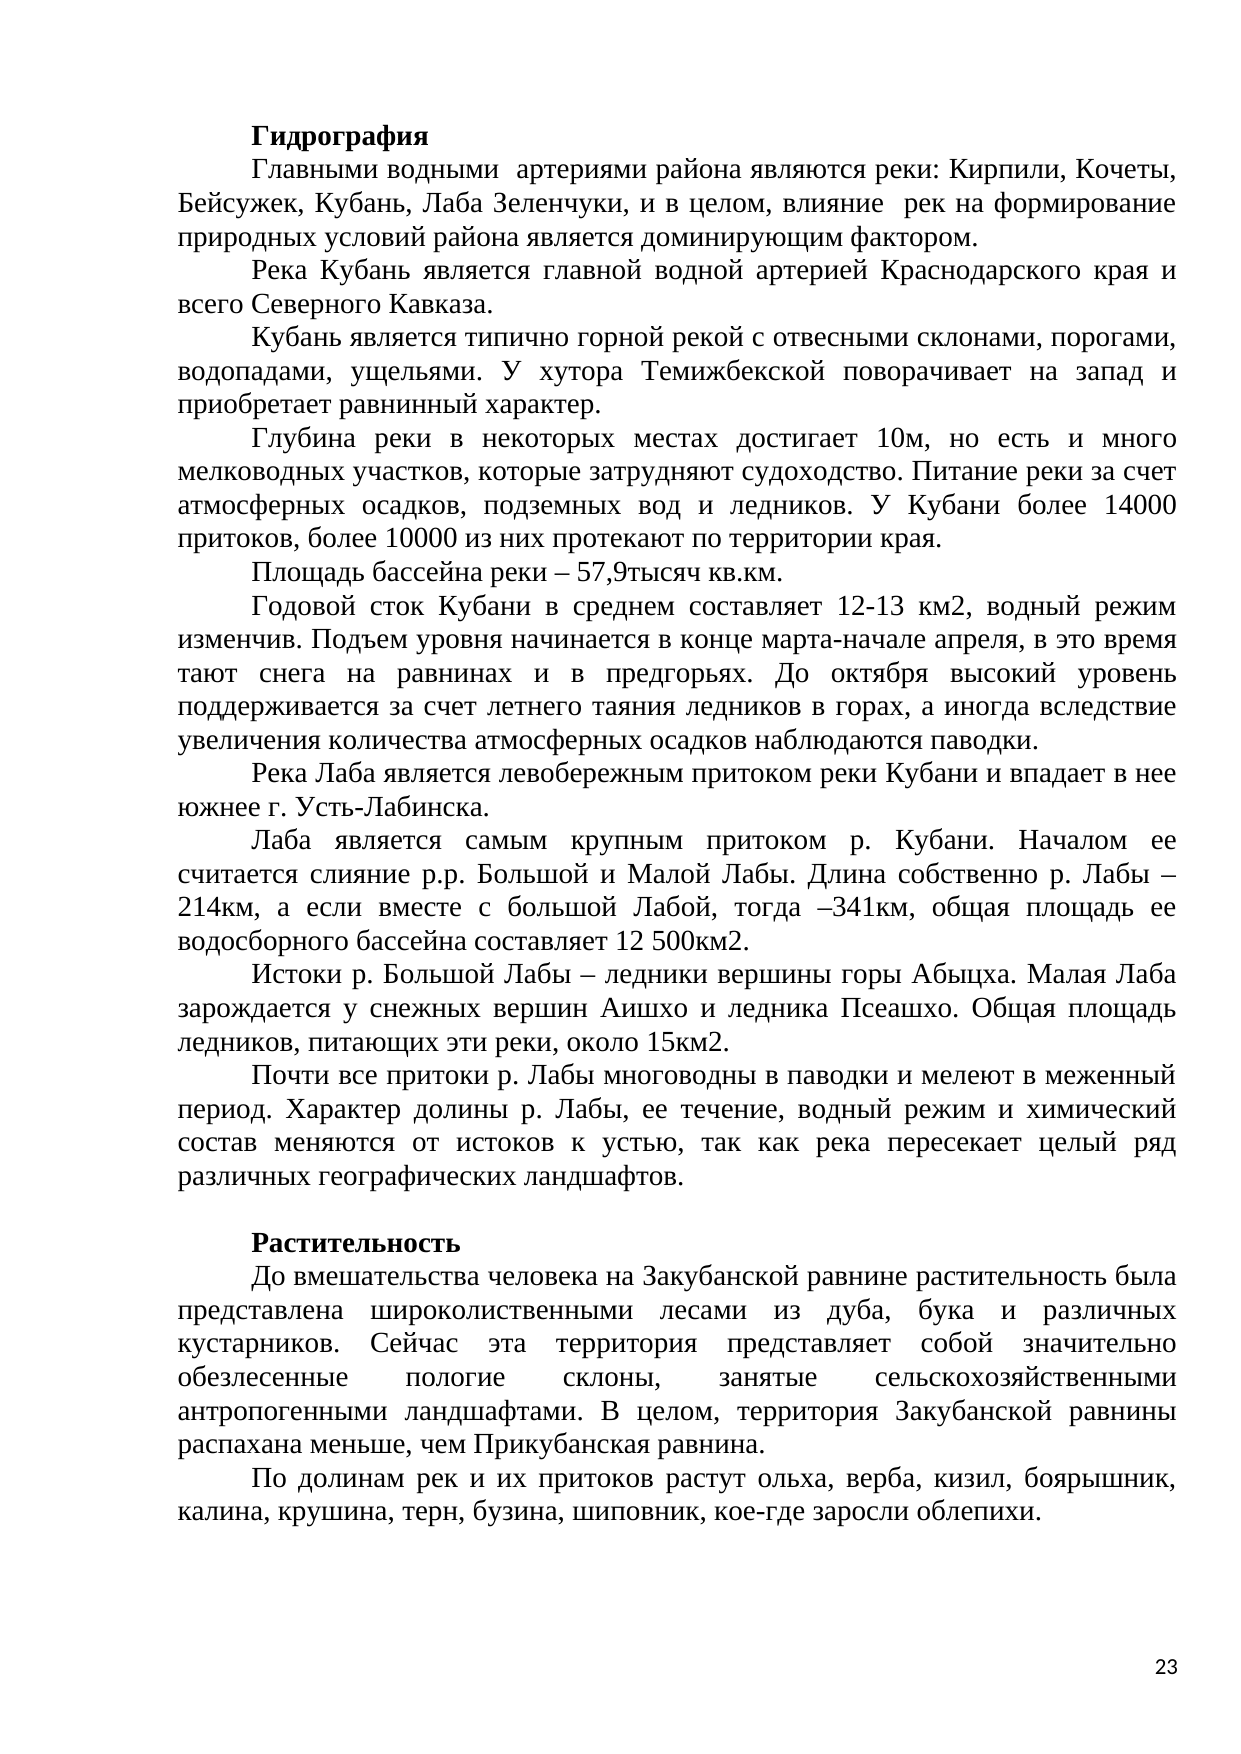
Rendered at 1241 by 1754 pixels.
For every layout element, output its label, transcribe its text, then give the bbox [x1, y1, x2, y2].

text Река Лаба является левобережным притоком реки Кубани и впадает в нее южнее г. Усть-Лабинска. [177, 755, 1178, 822]
text Река Кубань является главной водной артерией Краснодарского края и всего Северного Кавказа. [177, 252, 1178, 319]
text Почти все притоки р. Лабы многоводны в паводки и мелеют в меженный период. Характер долины р. Лабы, ее течение, водный режим и химический состав меняются от истоков к устью, так как река пересекает целый ряд различных географических ландшафтов. [177, 1057, 1178, 1191]
text Растительность [177, 1225, 1178, 1258]
text До вмешательства человека на Закубанской равнине растительность была представлена широколиственными лесами из дуба, бука и различных кустарников. Сейчас эта территория представляет собой значительно обезлесенные пологие склоны, занятые сельскохозяйственными антропогенными ландшафтами. В целом, территория Закубанской равнины распахана меньше, чем Прикубанская равнина. [177, 1258, 1178, 1460]
text Лаба является самым крупным притоком р. Кубани. Началом ее считается слияние р.р. Большой и Малой Лабы. Длина собственно р. Лабы –214км, а если вместе с большой Лабой, тогда –341км, общая площадь ее водосборного бассейна составляет 12 500км2. [177, 822, 1178, 957]
text Истоки р. Большой Лабы – ледники вершины горы Абыцха. Малая Лаба зарождается у снежных вершин Аишхо и ледника Псеашхо. Общая площадь ледников, питающих эти реки, около 15км2. [177, 957, 1178, 1057]
text Главными водными артериями района являются реки: Кирпили, Кочеты, Бейсужек, Кубань, Лаба Зеленчуки, и в целом, влияние рек на формирование природных условий района является доминирующим фактором. [177, 152, 1178, 252]
text Глубина реки в некоторых местах достигает 10м, но есть и много мелководных участков, которые затрудняют судоходство. Питание реки за счет атмосферных осадков, подземных вод и ледников. У Кубани более 14000 притоков, более 10000 из них протекают по территории края. [177, 420, 1178, 554]
text По долинам рек и их притоков растут ольха, верба, кизил, боярышник, калина, крушина, терн, бузина, шиповник, кое-где заросли облепихи. [177, 1460, 1178, 1527]
text Кубань является типично горной рекой с отвесными склонами, порогами, водопадами, ущельями. У хутора Темижбекской поворачивает на запад и приобретает равнинный характер. [177, 319, 1178, 420]
text Площадь бассейна реки – 57,9тысяч кв.км. [177, 554, 1178, 588]
text Годовой сток Кубани в среднем составляет 12-13 км2, водный режим изменчив. Подъем уровня начинается в конце марта-начале апреля, в это время тают снега на равнинах и в предгорьях. До октября высокий уровень поддерживается за счет летнего таяния ледников в горах, а иногда вследствие увеличения количества атмосферных осадков наблюдаются паводки. [177, 588, 1178, 755]
text Гидрография [177, 118, 1178, 152]
